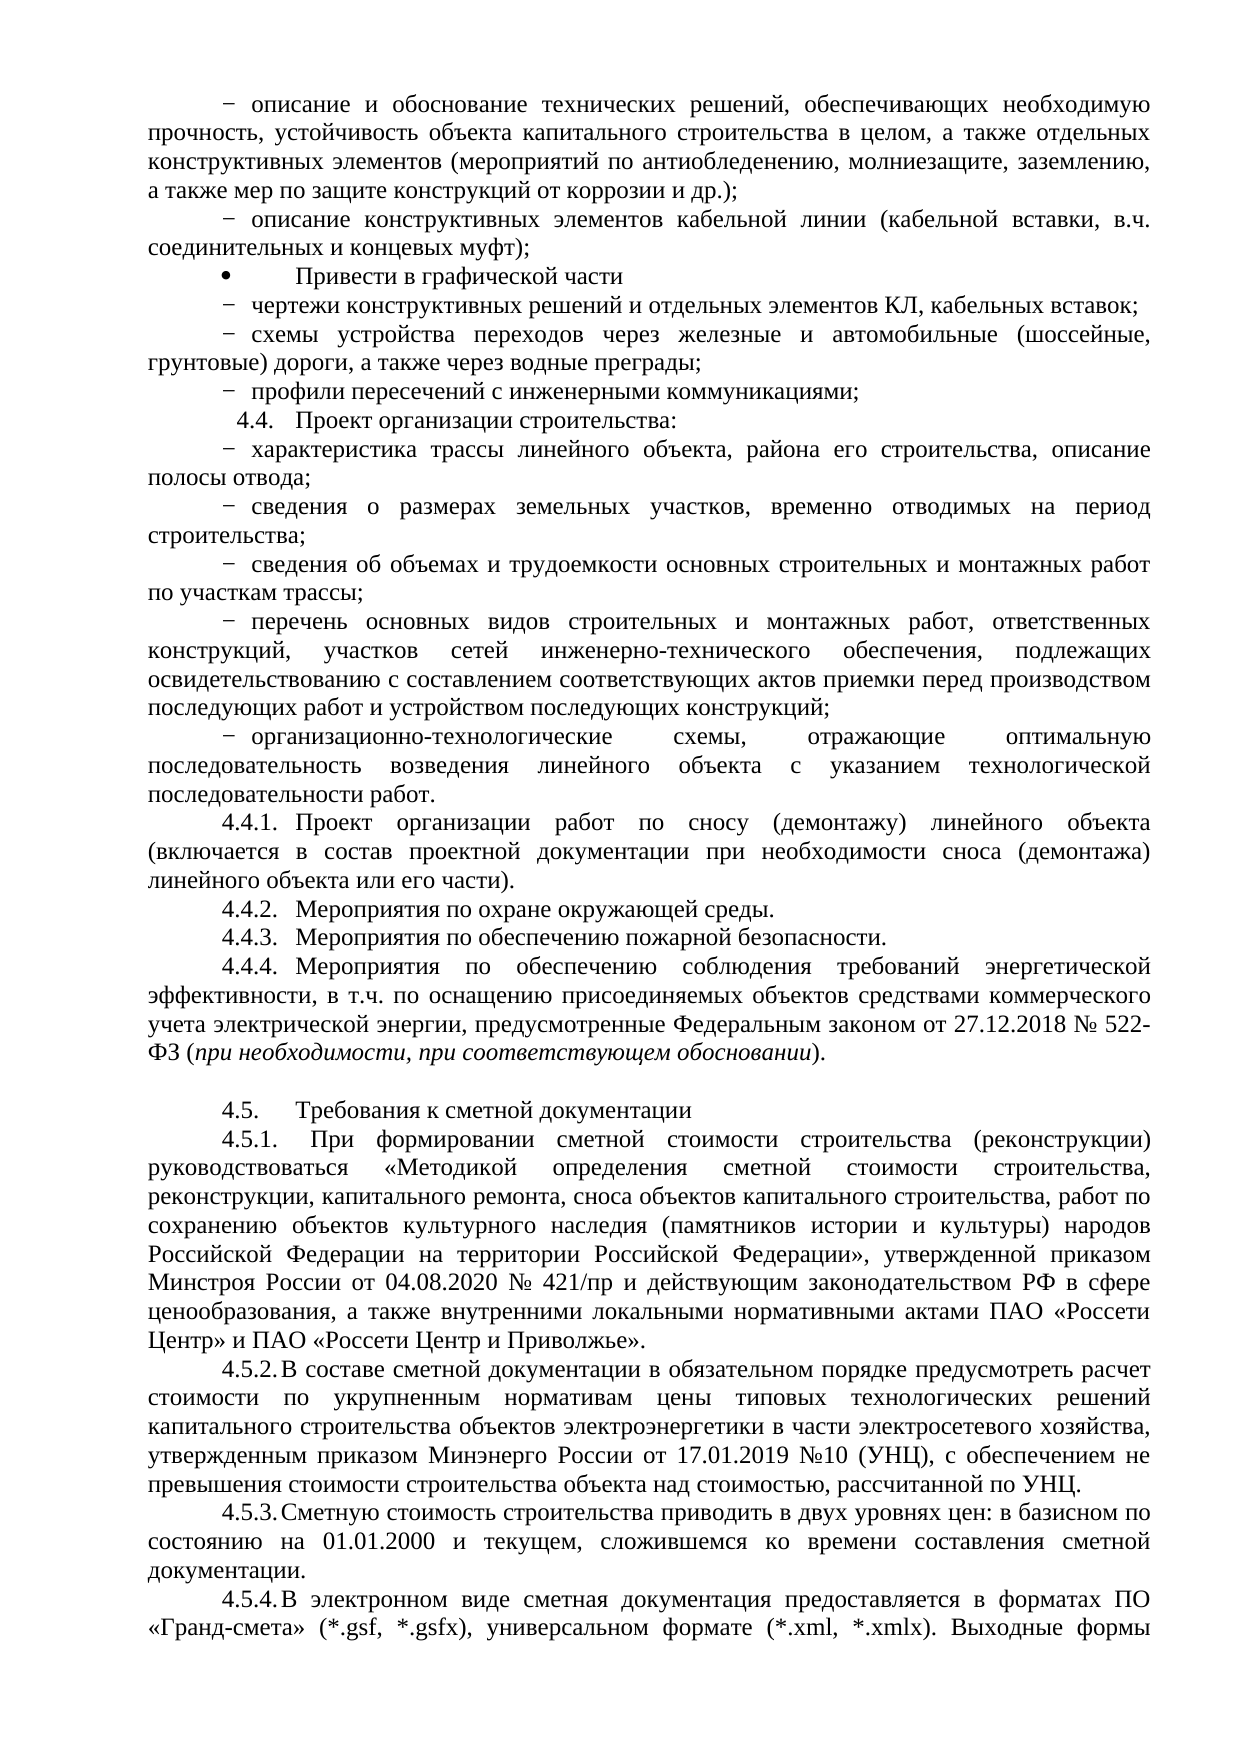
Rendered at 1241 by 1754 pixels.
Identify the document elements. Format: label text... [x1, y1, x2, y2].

list Проект организации строительства: [162, 405, 1152, 434]
list Мероприятия по обеспечению соблюдения требований энергетической эффективности, в т.ч. по оснащению присоединяемых объектов средствами коммерческого учета электрической энергии, предусмотренные Федеральным законом от 27.12.2018 № 522-ФЗ (при необходимости, при соответствующем обосновании). [148, 951, 1152, 1066]
list схемы устройства переходов через железные и автомобильные (шоссейные, грунтовые) дороги, а также через водные преграды; [148, 319, 1152, 376]
list сведения о размерах земельных участков, временно отводимых на период строительства; [148, 491, 1152, 549]
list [148, 1584, 1152, 1641]
list Проект организации работ по сносу (демонтажу) линейного объекта (включается в состав проектной документации при необходимости сноса (демонтажа) линейного объекта или его части). [148, 807, 1152, 894]
list профили пересечений с инженерными коммуникациями; [148, 376, 1152, 405]
list При формировании сметной стоимости строительства (реконструкции) руководствоваться «Методикой определения сметной стоимости строительства, реконструкции, капитального ремонта, сноса объектов капитального строительства, работ по сохранению объектов культурного наследия (памятников истории и культуры) народов Российской Федерации на территории Российской Федерации», утвержденной приказом Минстроя России от 04.08.2020 № 421/пр и действующим законодательством РФ в сфере ценообразования, а также внутренними локальными нормативными актами ПАО «Россети Центр» и ПАО «Россети Центр и Приволжье». [148, 1124, 1152, 1354]
list В составе сметной документации в обязательном порядке предусмотреть расчет стоимости по укрупненным нормативам цены типовых технологических решений капитального строительства объектов электроэнергетики в части электросетевого хозяйства, утвержденным приказом Минэнерго России от 17.01.2019 №10 (УНЦ), с обеспечением не превышения стоимости строительства объекта над стоимостью, рассчитанной по УНЦ. [148, 1354, 1152, 1497]
list организационно-технологические схемы, отражающие оптимальную последовательность возведения линейного объекта с указанием технологической последовательности работ. [148, 721, 1152, 807]
list описание конструктивных элементов кабельной линии (кабельной вставки, в.ч. соединительных и концевых муфт); [148, 204, 1152, 261]
list описание и обоснование технических решений, обеспечивающих необходимую прочность, устойчивость объекта капитального строительства в целом, а также отдельных конструктивных элементов (мероприятий по антиобледенению, молниезащите, заземлению, а также мер по защите конструкций от коррозии и др.); [148, 89, 1152, 204]
list Мероприятия по охране окружающей среды. [148, 894, 1152, 922]
list перечень основных видов строительных и монтажных работ, ответственных конструкций, участков сетей инженерно-технического обеспечения, подлежащих освидетельствованию с составлением соответствующих актов приемки перед производством последующих работ и устройством последующих конструкций; [148, 606, 1152, 721]
list чертежи конструктивных решений и отдельных элементов КЛ, кабельных вставок; [148, 290, 1152, 319]
list Сметную стоимость строительства приводить в двух уровнях цен: в базисном по состоянию на 01.01.2000 и текущем, сложившемся ко времени составления сметной документации. [148, 1497, 1152, 1584]
list характеристика трассы линейного объекта, района его строительства, описание полосы отвода; [148, 434, 1152, 491]
list Требования к сметной документации [148, 1095, 1152, 1124]
list Мероприятия по обеспечению пожарной безопасности. [148, 922, 1152, 951]
list Привести в графической части [148, 261, 1152, 290]
list сведения об объемах и трудоемкости основных строительных и монтажных работ по участкам трассы; [148, 549, 1152, 606]
